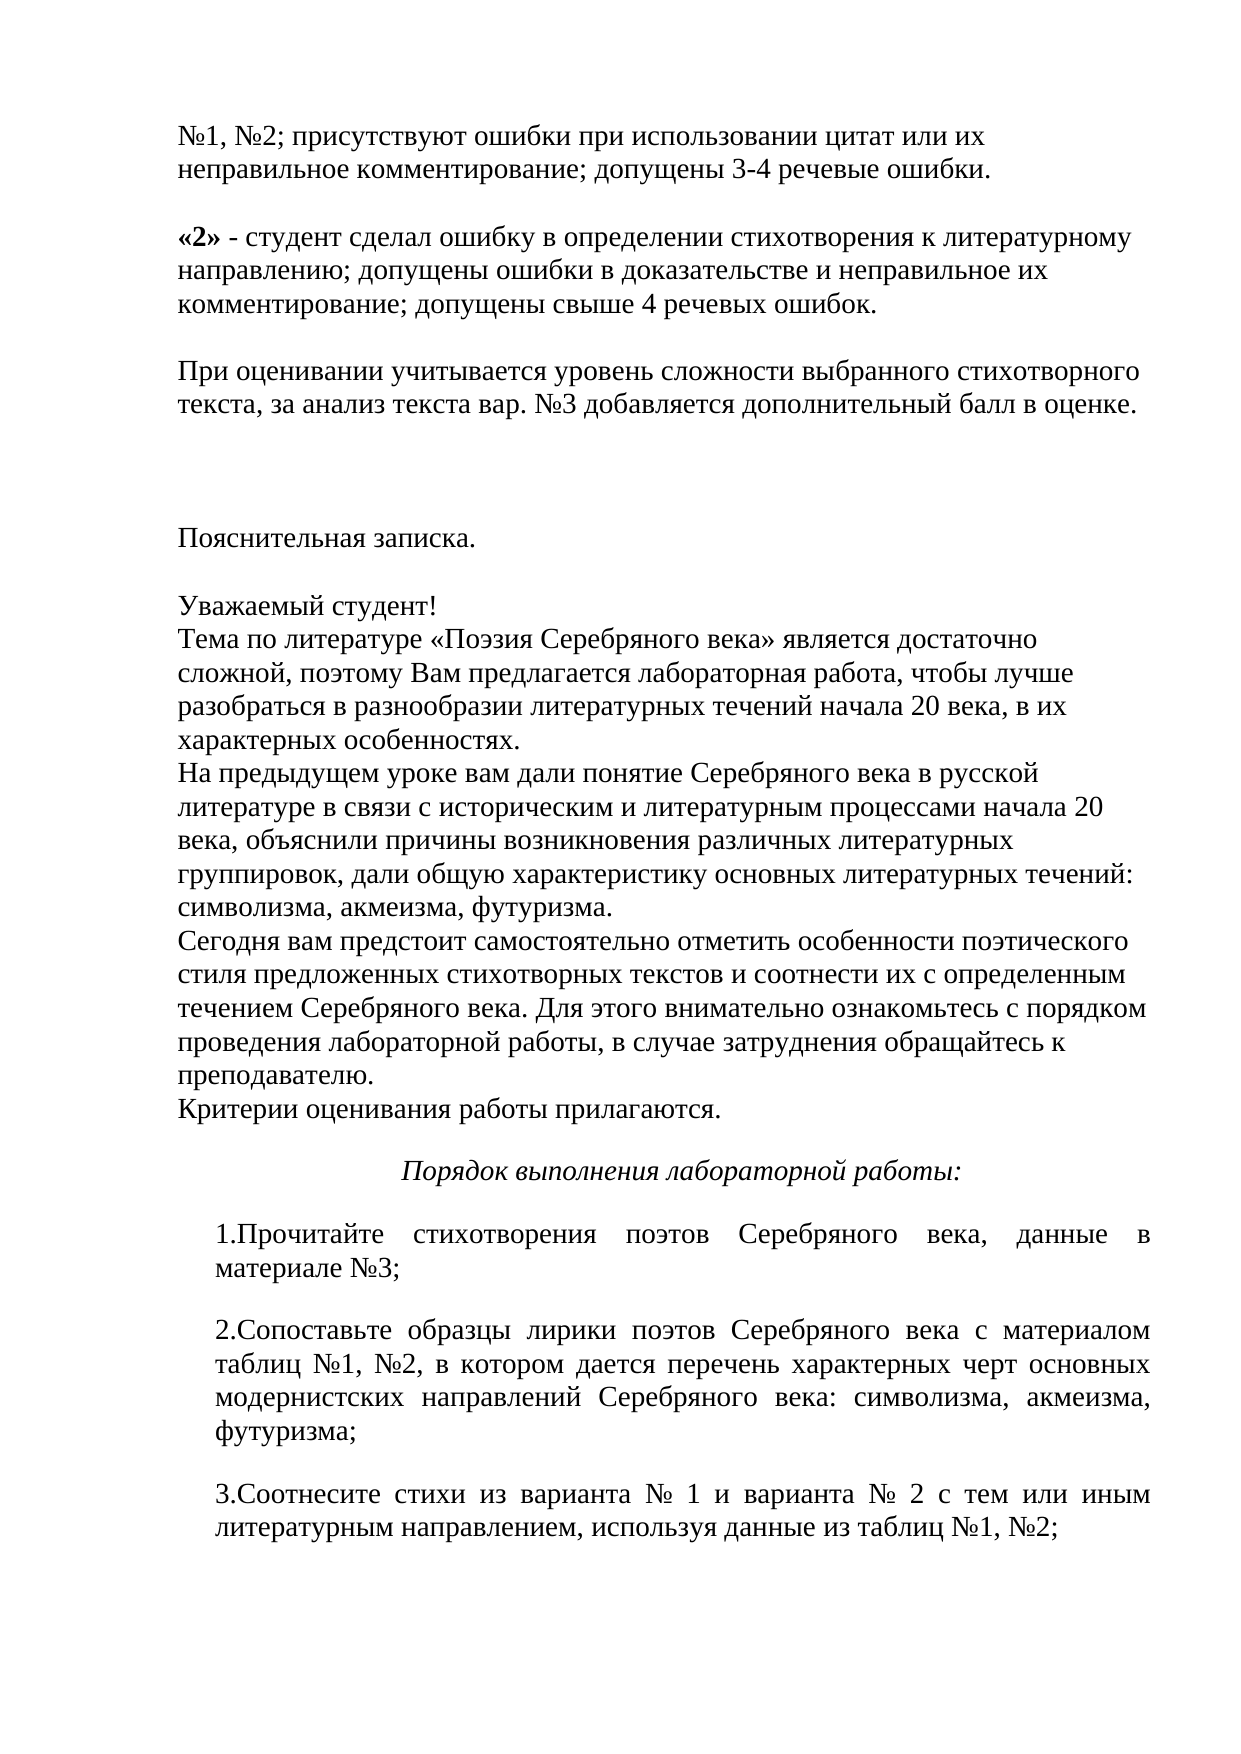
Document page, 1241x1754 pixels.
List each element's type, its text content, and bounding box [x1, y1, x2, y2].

text При оценивании учитывается уровень сложности выбранного стихотворного текста, за анализ текста вар. №3 добавляется дополнительный балл в оценке. [177, 353, 1152, 420]
text Уважаемый студент! [177, 588, 1152, 621]
text 2.Сопоставьте образцы лирики поэтов Серебряного века с материалом таблиц №1, №2, в котором дается перечень характерных черт основных модернистских направлений Серебряного века: символизма, акмеизма, футуризма; [215, 1312, 1152, 1447]
text «2» - студент сделал ошибку в определении стихотворения к литературному направлению; допущены ошибки в доказательстве и неправильное их комментирование; допущены свыше 4 речевых ошибок. [177, 219, 1152, 319]
text 1.Прочитайте стихотворения поэтов Серебряного века, данные в материале №3; [215, 1216, 1152, 1283]
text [177, 118, 1152, 185]
text Пояснительная записка. [177, 521, 1152, 554]
text Тема по литературе «Поэзия Серебряного века» является достаточно сложной, поэтому Вам предлагается лабораторная работа, чтобы лучше разобраться в разнообразии литературных течений начала 20 века, в их характерных особенностях. На предыдущем уроке вам дали понятие Серебряного века в русской литературе в связи с историческим и литературным процессами начала 20 века, объяснили причины возникновения различных литературных группировок, дали общую характеристику основных литературных течений: символизма, акмеизма, футуризма. Сегодня вам предстоит самостоятельно отметить особенности поэтического стиля предложенных стихотворных текстов и соотнести их с определенным течением Серебряного века. Для этого внимательно ознакомьтесь с порядком проведения лабораторной работы, в случае затруднения обращайтесь к преподавателю. Критерии оценивания работы прилагаются. [177, 621, 1152, 1124]
text Порядок выполнения лабораторной работы: [215, 1153, 1152, 1187]
text 3.Соотнесите стихи из варианта № 1 и варианта № 2 с тем или иным литературным направлением, используя данные из таблиц №1, №2; [215, 1476, 1152, 1543]
